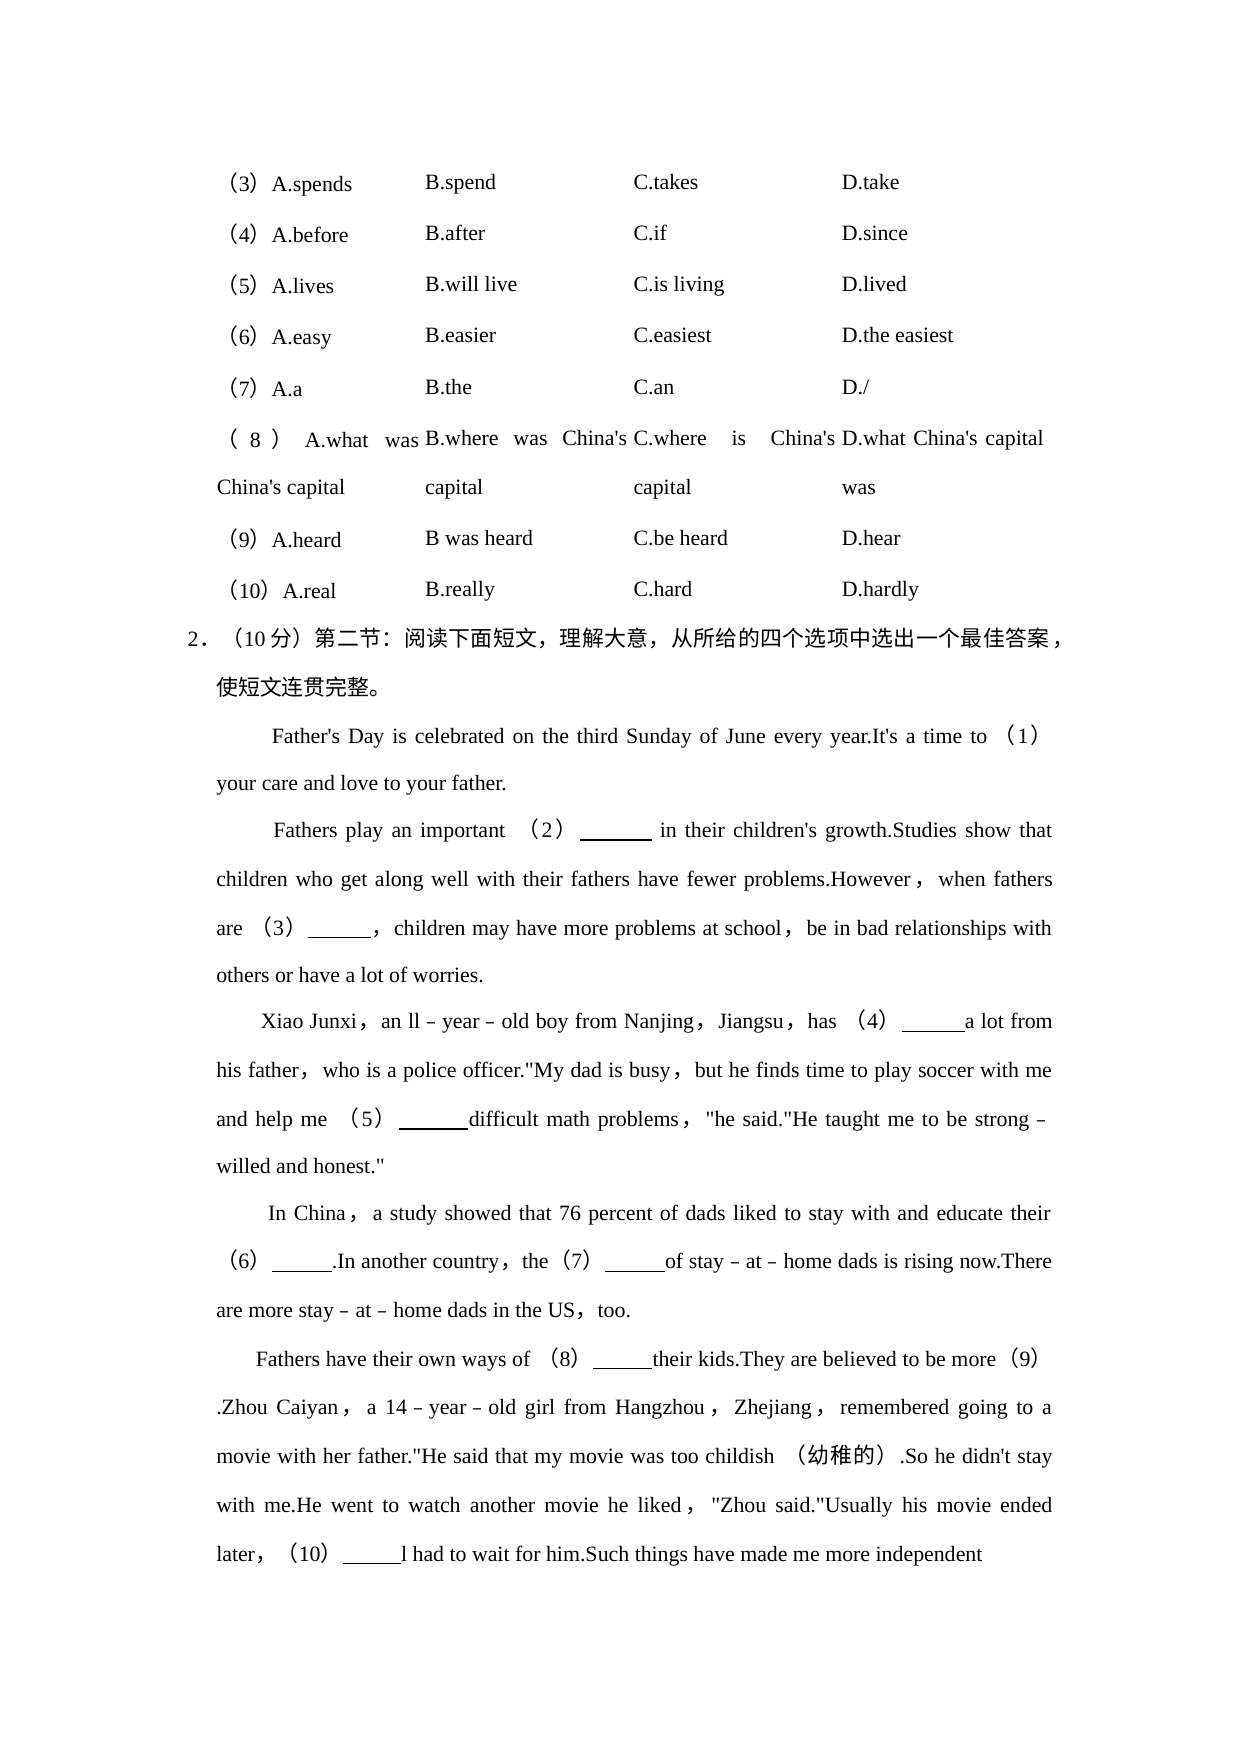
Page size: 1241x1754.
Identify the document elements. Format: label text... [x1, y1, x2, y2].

table_cell （10）A.real [214, 570, 422, 621]
table_cell C.is living [630, 265, 838, 316]
table_cell D.hardly [839, 570, 1047, 621]
table_cell C.if [630, 213, 838, 264]
table_cell （7）A.a [214, 367, 422, 418]
table_cell C.hard [630, 570, 838, 621]
table_cell D./ [839, 367, 1047, 418]
table_cell B.after [422, 213, 630, 264]
table_cell D.hear [839, 518, 1047, 569]
table_cell （9）A.heard [214, 518, 422, 569]
table_cell D.lived [839, 265, 1047, 316]
table_cell C.where is China's capital [630, 418, 838, 518]
table_header C.takes [630, 162, 838, 213]
table_cell （6）A.easy [214, 316, 422, 367]
text Fathers play an important （2） in their children's growth.Studies show that children who get along well with their fathers have fewer problems.However，when fathers are （3） ，children may have more problems at school，be in bad relationships with others or have a lot of worries. [216, 812, 1053, 990]
table_cell C.be heard [630, 518, 838, 569]
text In China，a study showed that 76 percent of dads liked to stay with and educate their （6） .In another country，the（7） of stay﹣at﹣home dads is rising now.There are more stay﹣at﹣home dads in the US，too. [216, 1194, 1053, 1324]
text Xiao Junxi，an ll﹣year﹣old boy from Nanjing，Jiangsu，has （4） a lot from his father，who is a police officer."My dad is busy，but he finds time to play soccer with me and help me （5） difficult math problems，"he said."He taught me to be strong﹣willed and honest." [216, 1003, 1053, 1182]
table_cell （8）A.what was China's capital [214, 418, 422, 518]
table_header D.take [839, 162, 1047, 213]
table_cell B.easier [422, 316, 630, 367]
table_header B.spend [422, 162, 630, 213]
table_cell B.really [422, 570, 630, 621]
table_header （3）A.spends [214, 162, 422, 213]
table_cell B.will live [422, 265, 630, 316]
table_cell B.where was China's capital [422, 418, 630, 518]
table_cell B was heard [422, 518, 630, 569]
table_cell （5）A.lives [214, 265, 422, 316]
text 2．（10分）第二节：阅读下面短文，理解大意，从所给的四个选项中选出一个最佳答案，使短文连贯完整。 [187, 621, 1053, 702]
table_cell （4）A.before [214, 213, 422, 264]
text Father's Day is celebrated on the third Sunday of June every year.It's a time to（1） your care and love to your father. [216, 718, 1053, 799]
table_cell C.easiest [630, 316, 838, 367]
table_cell C.an [630, 367, 838, 418]
table_cell D.the easiest [839, 316, 1047, 367]
table_cell B.the [422, 367, 630, 418]
table_cell D.what China's capital was [839, 418, 1047, 518]
table_cell D.since [839, 213, 1047, 264]
text Fathers have their own ways of （8） their kids.They are believed to be more（9） .Zhou Caiyan，a 14﹣year﹣old girl from Hangzhou，Zhejiang，remembered going to a movie with her father."He said that my movie was too childish （幼稚的）.So he didn't stay with me.He went to watch another movie he liked，"Zhou said."Usually his movie ended later，（10） l had to wait for him.Such things have made me more independent [216, 1340, 1053, 1568]
